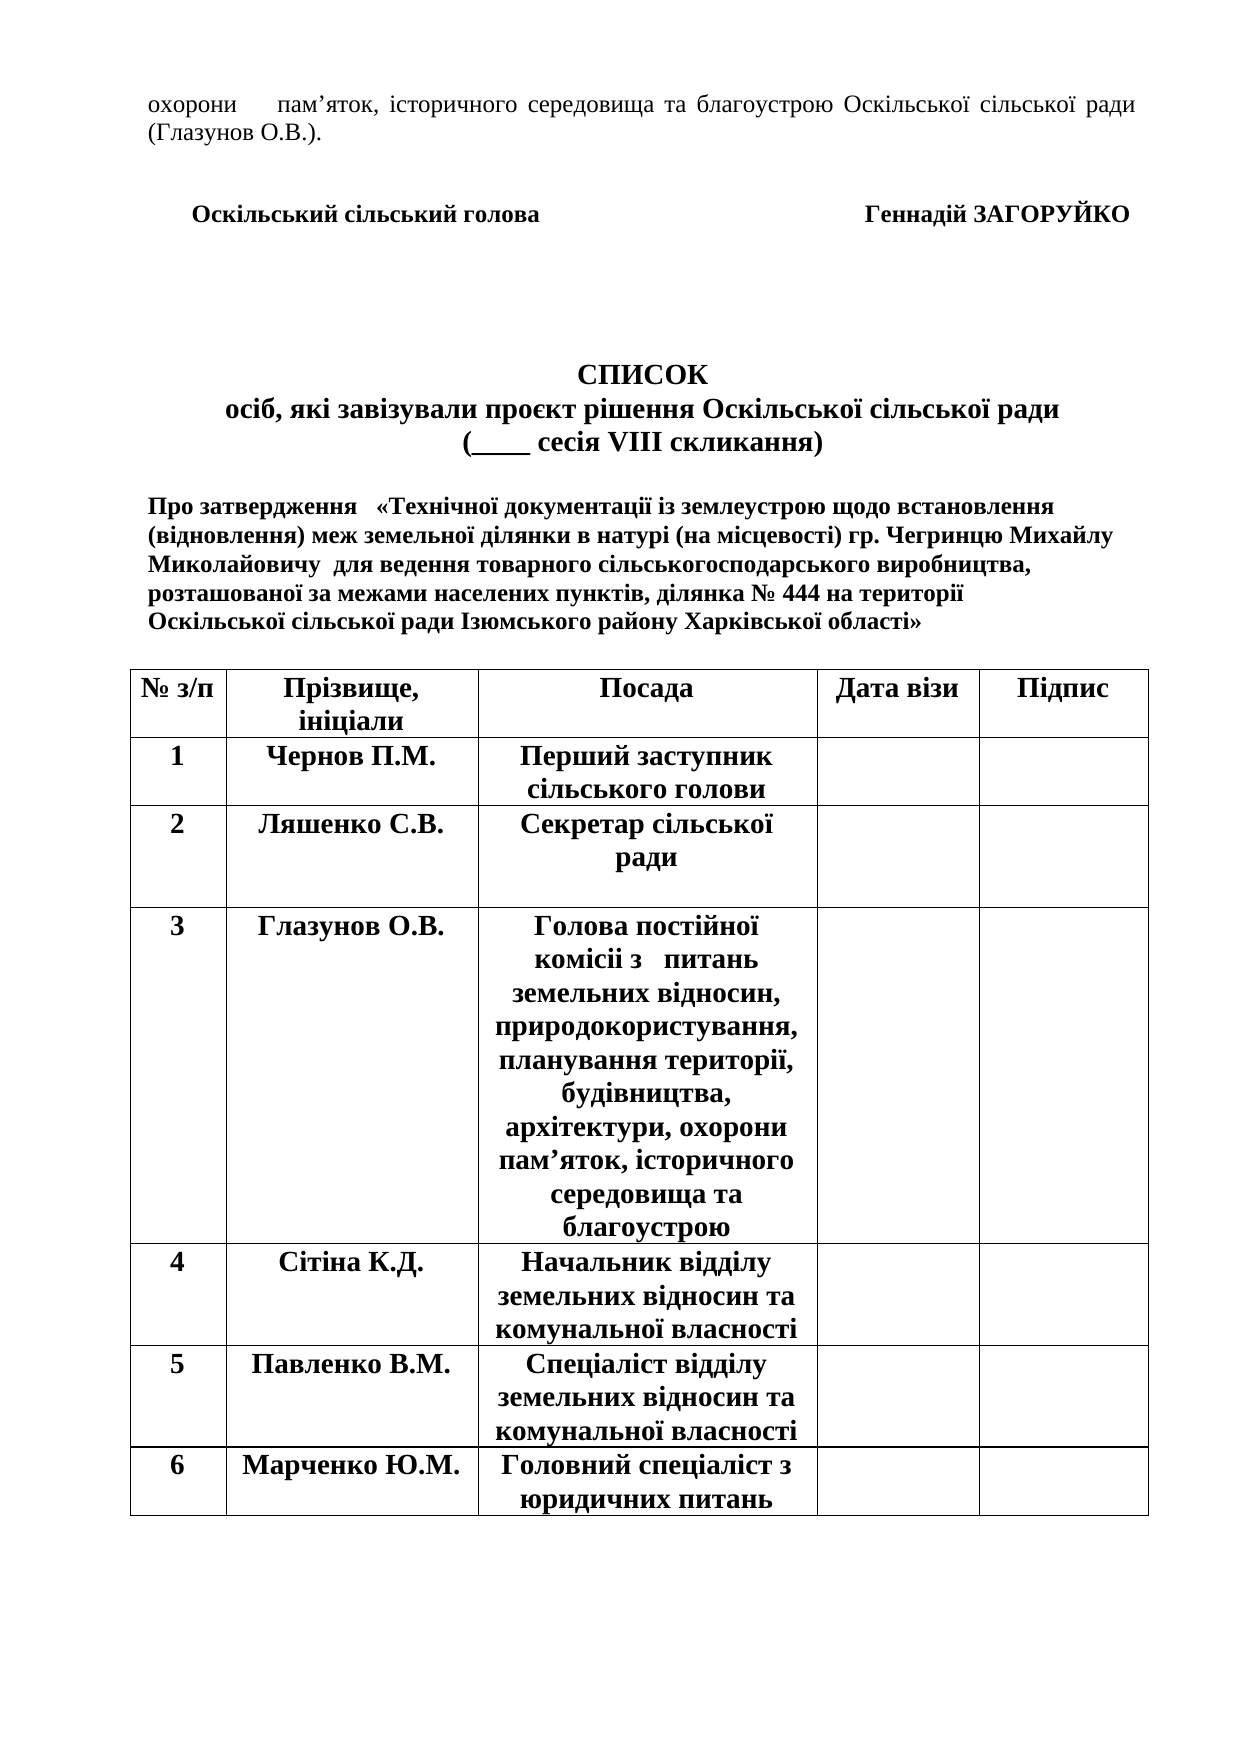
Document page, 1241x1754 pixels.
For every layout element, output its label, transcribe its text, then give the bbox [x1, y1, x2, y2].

table_header № з/п [131, 670, 226, 737]
table_cell [980, 1244, 1148, 1345]
text Про затвердження «Технічної документації із землеустрою щодо встановлення (відновлення) меж земельної ділянки в натурі (на місцевості) гр. Чегринцю Михайлу Миколайовичу для ведення товарного сільськогосподарського виробництва, розташованої за межами населених пунктів, ділянка № 444 на території [148, 491, 1137, 606]
table_cell [980, 806, 1148, 907]
text СПИСОК [148, 357, 1137, 391]
text Оскільської сільської ради Ізюмського району Харківської області» [148, 606, 1137, 635]
table_cell [818, 1244, 979, 1345]
table_header Дата візи [818, 670, 979, 737]
table_cell 2 [131, 806, 226, 907]
table_cell Сітіна К.Д. [227, 1244, 478, 1345]
table_cell Чернов П.М. [227, 738, 478, 805]
table_cell 3 [131, 908, 226, 1243]
table_cell 5 [131, 1346, 226, 1446]
table_cell Голова постійної комісіі з питань земельних відносин, природокористування, планування території, будівництва, архітектури, охорони пам’яток, історичного середовища та благоустрою [479, 908, 817, 1243]
table_cell [818, 1346, 979, 1446]
table_cell 1 [131, 738, 226, 805]
text (____ сесія VIІІ скликання) [148, 424, 1137, 458]
table_cell [980, 1346, 1148, 1446]
table_cell Головний спеціаліст з юридичних питань [479, 1448, 817, 1514]
table_cell 4 [131, 1244, 226, 1345]
table_cell [818, 806, 979, 907]
text Оскільський сільський голова Геннадій ЗАГОРУЙКО [185, 199, 1137, 228]
table_cell [980, 738, 1148, 805]
table_cell Марченко Ю.М. [227, 1448, 478, 1514]
table_cell [818, 1448, 979, 1514]
table_header Посада [479, 670, 817, 737]
table_header Підпис [980, 670, 1148, 737]
table_cell Начальник відділу земельних відносин та комунальної власності [479, 1244, 817, 1345]
table_cell Ляшенко С.В. [227, 806, 478, 907]
table_cell Перший заступник сільського голови [479, 738, 817, 805]
table_cell Павленко В.М. [227, 1346, 478, 1446]
table_cell [980, 908, 1148, 1243]
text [148, 89, 1137, 146]
table_cell [980, 1448, 1148, 1514]
text осіб, які завізували проєкт рішення Оскільської сільської ради [148, 391, 1137, 424]
table_cell [818, 908, 979, 1243]
table_cell Глазунов О.В. [227, 908, 478, 1243]
table_cell 6 [131, 1448, 226, 1514]
table_cell Секретар сільської ради [479, 806, 817, 907]
table_header Прізвище, ініціали [227, 670, 478, 737]
table_cell [818, 738, 979, 805]
table_cell Спеціаліст відділу земельних відносин та комунальної власності [479, 1346, 817, 1446]
